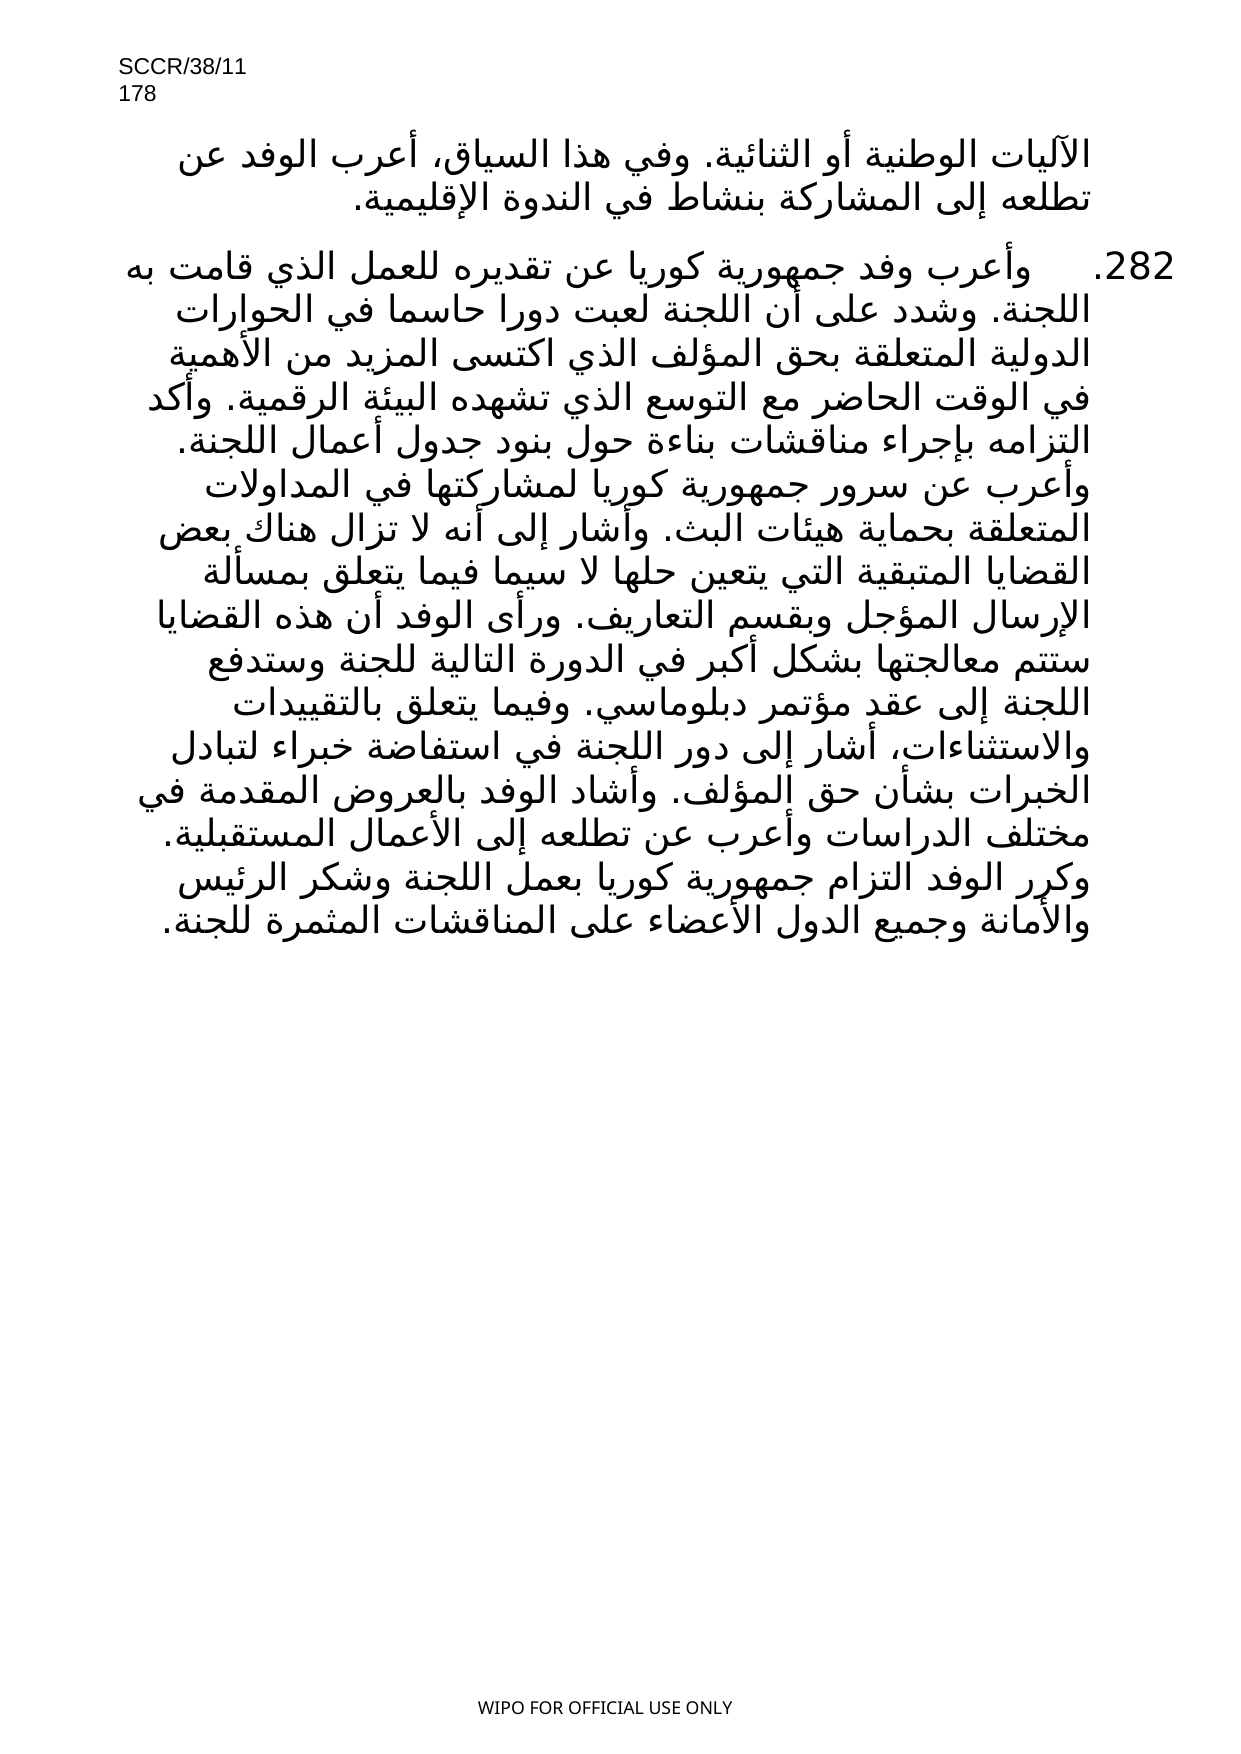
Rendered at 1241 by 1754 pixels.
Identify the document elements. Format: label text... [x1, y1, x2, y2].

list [118, 132, 1092, 219]
list وأعرب وفد جمهورية كوريا عن تقديره للعمل الذي قامت به اللجنة. وشدد على أن اللجنة لعبت دورا حاسما في الحوارات الدولية المتعلقة بحق المؤلف الذي اكتسى المزيد من الأهمية في الوقت الحاضر مع التوسع الذي تشهده البيئة الرقمية. وأكد التزامه بإجراء مناقشات بناءة حول بنود جدول أعمال اللجنة. وأعرب عن سرور جمهورية كوريا لمشاركتها في المداولات المتعلقة بحماية هيئات البث. وأشار إلى أنه لا تزال هناك بعض القضايا المتبقية التي يتعين حلها لا سيما فيما يتعلق بمسألة الإرسال المؤجل وبقسم التعاريف. ورأى الوفد أن هذه القضايا ستتم معالجتها بشكل أكبر في الدورة التالية للجنة وستدفع اللجنة إلى عقد مؤتمر دبلوماسي. وفيما يتعلق بالتقييدات والاستثناءات، أشار إلى دور اللجنة في استفاضة خبراء لتبادل الخبرات بشأن حق المؤلف. وأشاد الوفد بالعروض المقدمة في مختلف الدراسات وأعرب عن تطلعه إلى الأعمال المستقبلية. وكرر الوفد التزام جمهورية كوريا بعمل اللجنة وشكر الرئيس والأمانة وجميع الدول الأعضاء على المناقشات المثمرة للجنة. [118, 244, 1092, 943]
